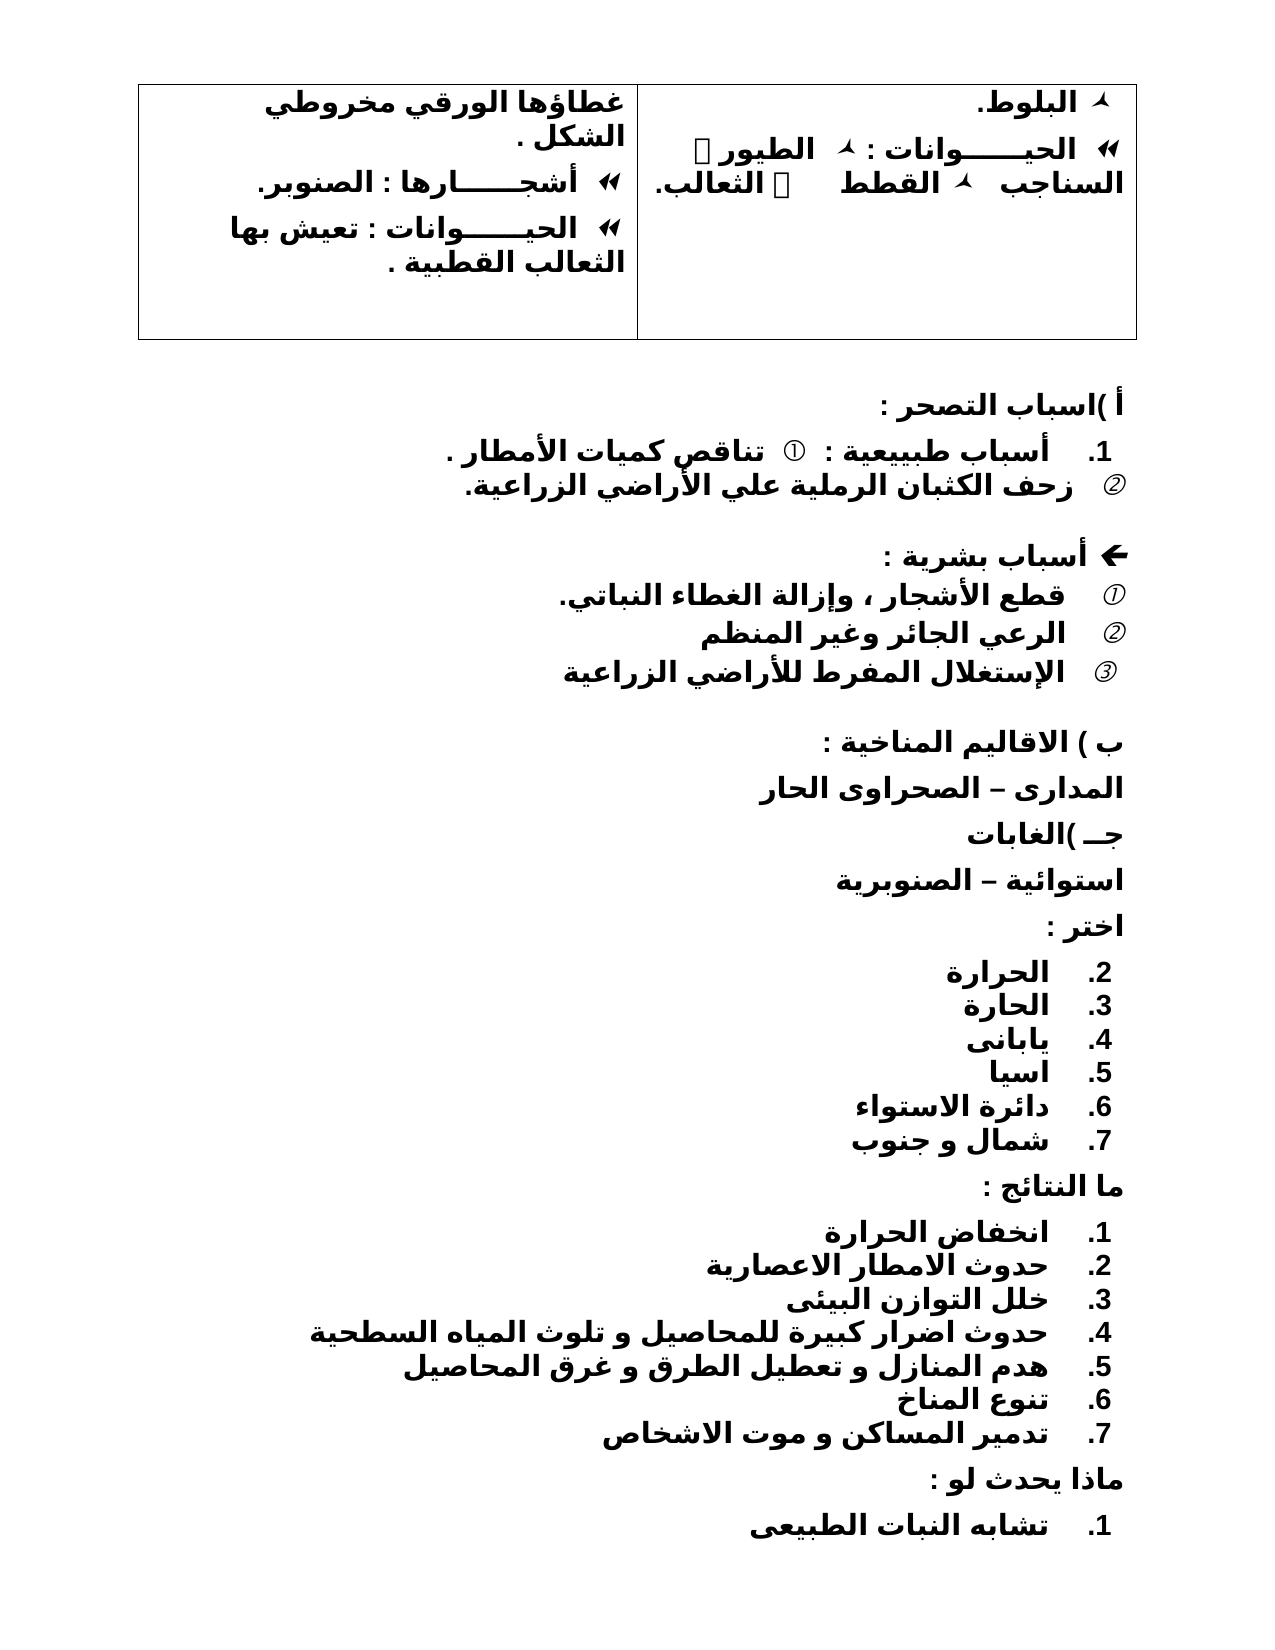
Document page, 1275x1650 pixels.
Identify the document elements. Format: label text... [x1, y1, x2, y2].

list يابانى [150, 1022, 1087, 1056]
list خلل التوازن البيئى [150, 1282, 1087, 1315]
list تشابه النبات الطبيعى [150, 1508, 1087, 1542]
list الحرارة [150, 955, 1087, 988]
text ب ) الاقاليم المناخية : [150, 725, 1124, 758]
text ماذا يحدث لو : [150, 1462, 1124, 1496]
list دائرة الاستواء [150, 1089, 1087, 1123]
text الإستغلال المفرط للأراضي الزراعية [150, 655, 1125, 689]
list تدمير المساكن و موت الاشخاص [150, 1416, 1087, 1449]
text قطع الأشجار ، وإزالة الغطاء النباتي. [150, 578, 1125, 612]
text ما النتائج : [150, 1169, 1124, 1202]
list أسباب طبييعية : تناقص كميات الأمطار . [150, 434, 1087, 468]
list اسيا [150, 1056, 1087, 1089]
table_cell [139, 85, 637, 339]
list انخفاض الحرارة [150, 1215, 1087, 1248]
list شمال و جنوب [150, 1123, 1087, 1156]
text أسباب بشرية : [150, 539, 1125, 573]
text المدارى – الصحراوى الحار [150, 771, 1124, 804]
text اختر : [150, 909, 1124, 942]
list هدم المنازل و تعطيل الطرق و غرق المحاصيل [150, 1349, 1087, 1382]
list حدوث اضرار كبيرة للمحاصيل و تلوث المياه السطحية [150, 1315, 1087, 1349]
list تنوع المناخ [150, 1382, 1087, 1416]
text الرعي الجائر وغير المنظم [150, 617, 1125, 650]
text أ )اسباب التصحر : [150, 388, 1124, 422]
list حدوث الامطار الاعصارية [150, 1248, 1087, 1282]
text استوائية – الصنوبرية [150, 863, 1124, 896]
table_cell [638, 85, 1136, 339]
text جــ )الغابات [150, 817, 1124, 850]
list الحارة [150, 988, 1087, 1022]
text زحف الكثبان الرملية علي الأراضي الزراعية. [150, 468, 1125, 502]
